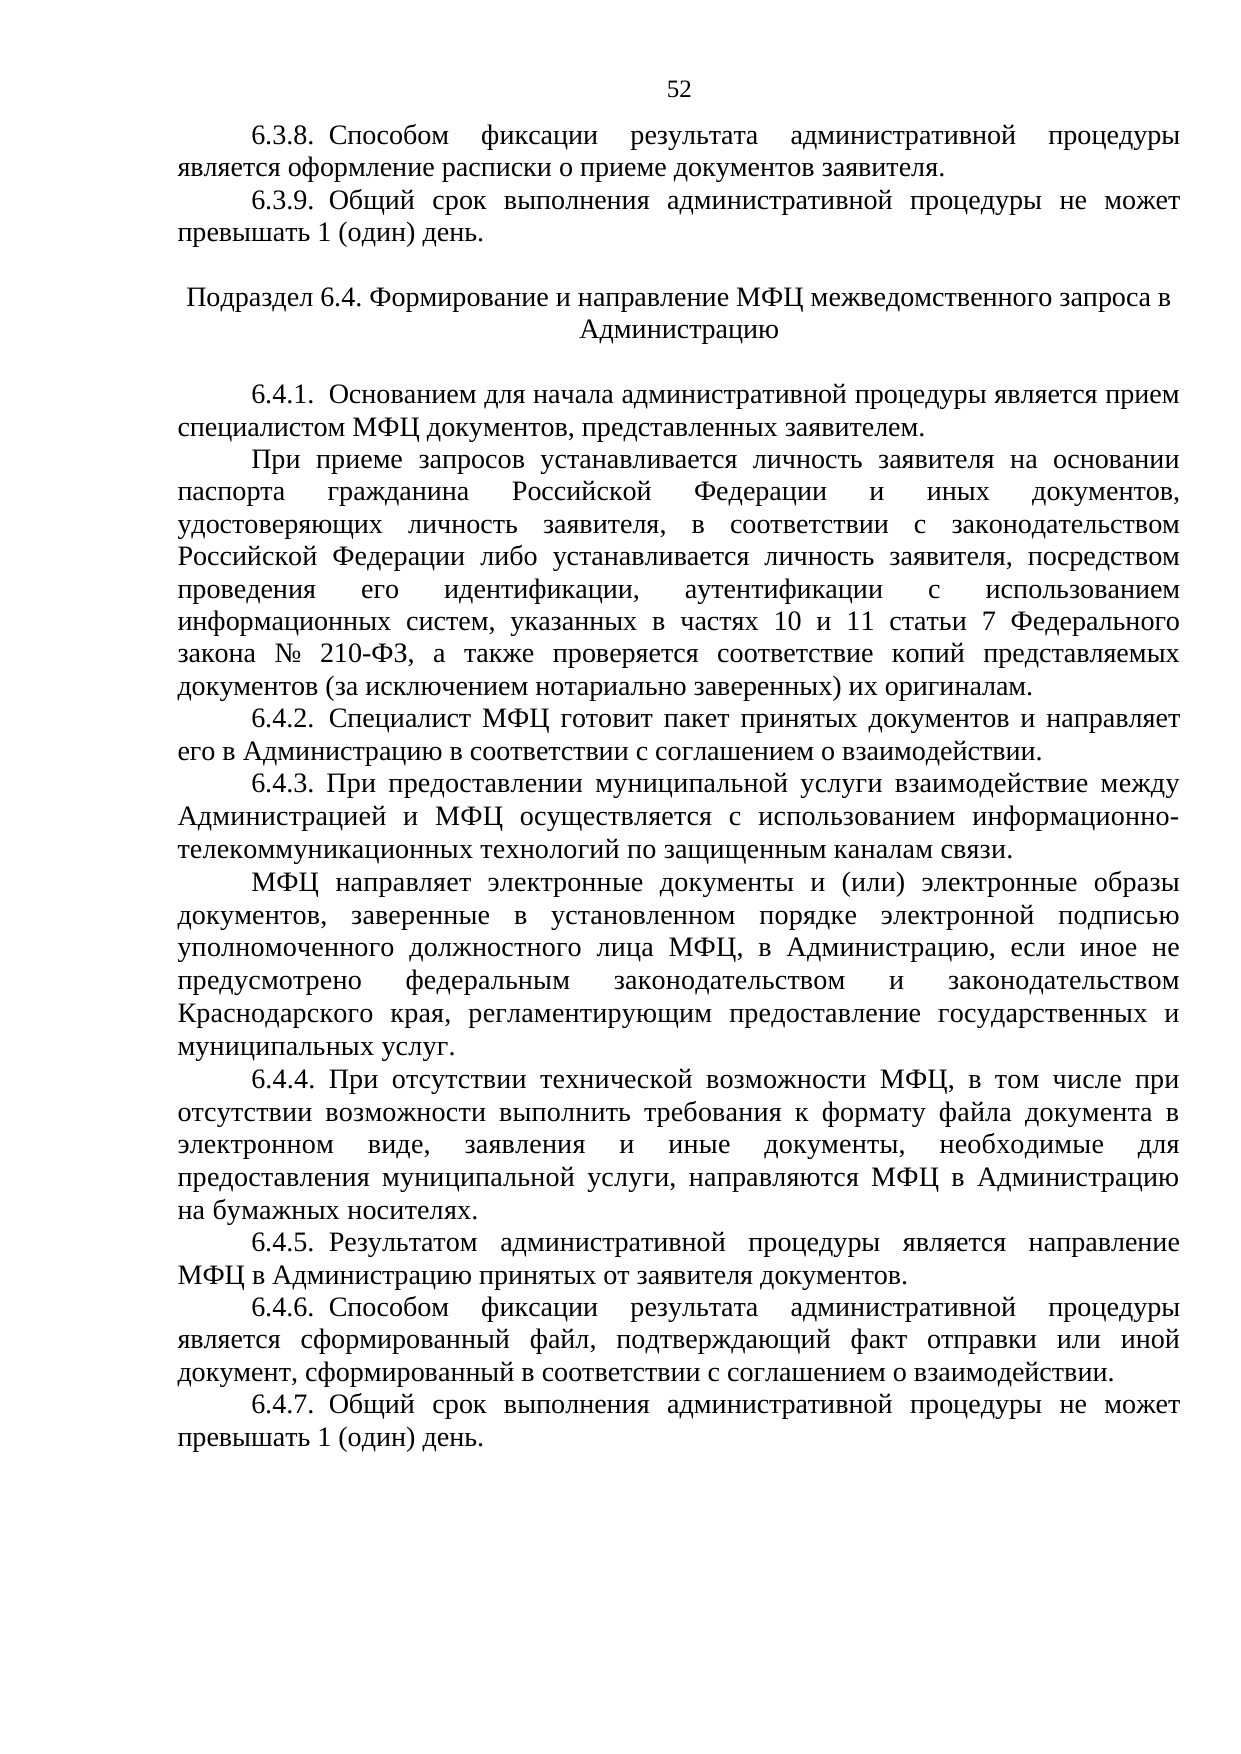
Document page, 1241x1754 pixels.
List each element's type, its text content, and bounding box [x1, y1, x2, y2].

text 6.4.3. При предоставлении муниципальной услуги взаимодействие между Администрацией и МФЦ осуществляется с использованием информационно-телекоммуникационных технологий по защищенным каналам связи. [177, 766, 1181, 864]
text 6.3.8. Способом фиксации результата административной процедуры является оформление расписки о приеме документов заявителя. [177, 118, 1181, 183]
text МФЦ направляет электронные документы и (или) электронные образы документов, заверенные в установленном порядке электронной подписью уполномоченного должностного лица МФЦ, в Администрацию, если иное не предусмотрено федеральным законодательством и законодательством Краснодарского края, регламентирующим предоставление государственных и муниципальных услуг. [177, 1028, 1181, 1061]
text МФЦ направляет электронные документы и (или) электронные образы документов, заверенные в установленном порядке электронной подписью уполномоченного должностного лица МФЦ, в Администрацию, если иное не предусмотрено федеральным законодательством и законодательством Краснодарского края, регламентирующим предоставление государственных и муниципальных услуг. [177, 864, 1181, 898]
text 6.4.5. Результатом административной процедуры является направление МФЦ в Администрацию принятых от заявителя документов. [177, 1225, 1181, 1290]
text 6.4.2. Специалист МФЦ готовит пакет принятых документов и направляет его в Администрацию в соответствии с соглашением о взаимодействии. [177, 701, 1181, 766]
text 6.4.4. При отсутствии технической возможности МФЦ, в том числе при отсутствии возможности выполнить требования к формату файла документа в электронном виде, заявления и иные документы, необходимые для предоставления муниципальной услуги, направляются МФЦ в Администрацию на бумажных носителях. [177, 1061, 1181, 1225]
text 6.4.1. Основанием для начала административной процедуры является прием специалистом МФЦ документов, представленных заявителем. [177, 377, 1181, 442]
text Подраздел 6.4. Формирование и направление МФЦ межведомственного запроса в Администрацию [177, 280, 1181, 345]
text 6.3.9. Общий срок выполнения административной процедуры не может превышать 1 (один) день. [177, 183, 1181, 248]
text При приеме запросов устанавливается личность заявителя на основании паспорта гражданина Российской Федерации и иных документов, удостоверяющих личность заявителя, в соответствии с законодательством Российской Федерации либо устанавливается личность заявителя, посредством проведения его идентификации, аутентификации с использованием информационных систем, указанных в частях 10 и 11 статьи 7 Федерального закона № 210-ФЗ, а также проверяется соответствие копий представляемых документов (за исключением нотариально заверенных) их оригиналам. [177, 442, 1181, 701]
text 6.4.7. Общий срок выполнения административной процедуры не может превышать 1 (один) день. [177, 1387, 1181, 1452]
text 6.4.6. Способом фиксации результата административной процедуры является сформированный файл, подтверждающий факт отправки или иной документ, сформированный в соответствии с соглашением о взаимодействии. [177, 1290, 1181, 1387]
